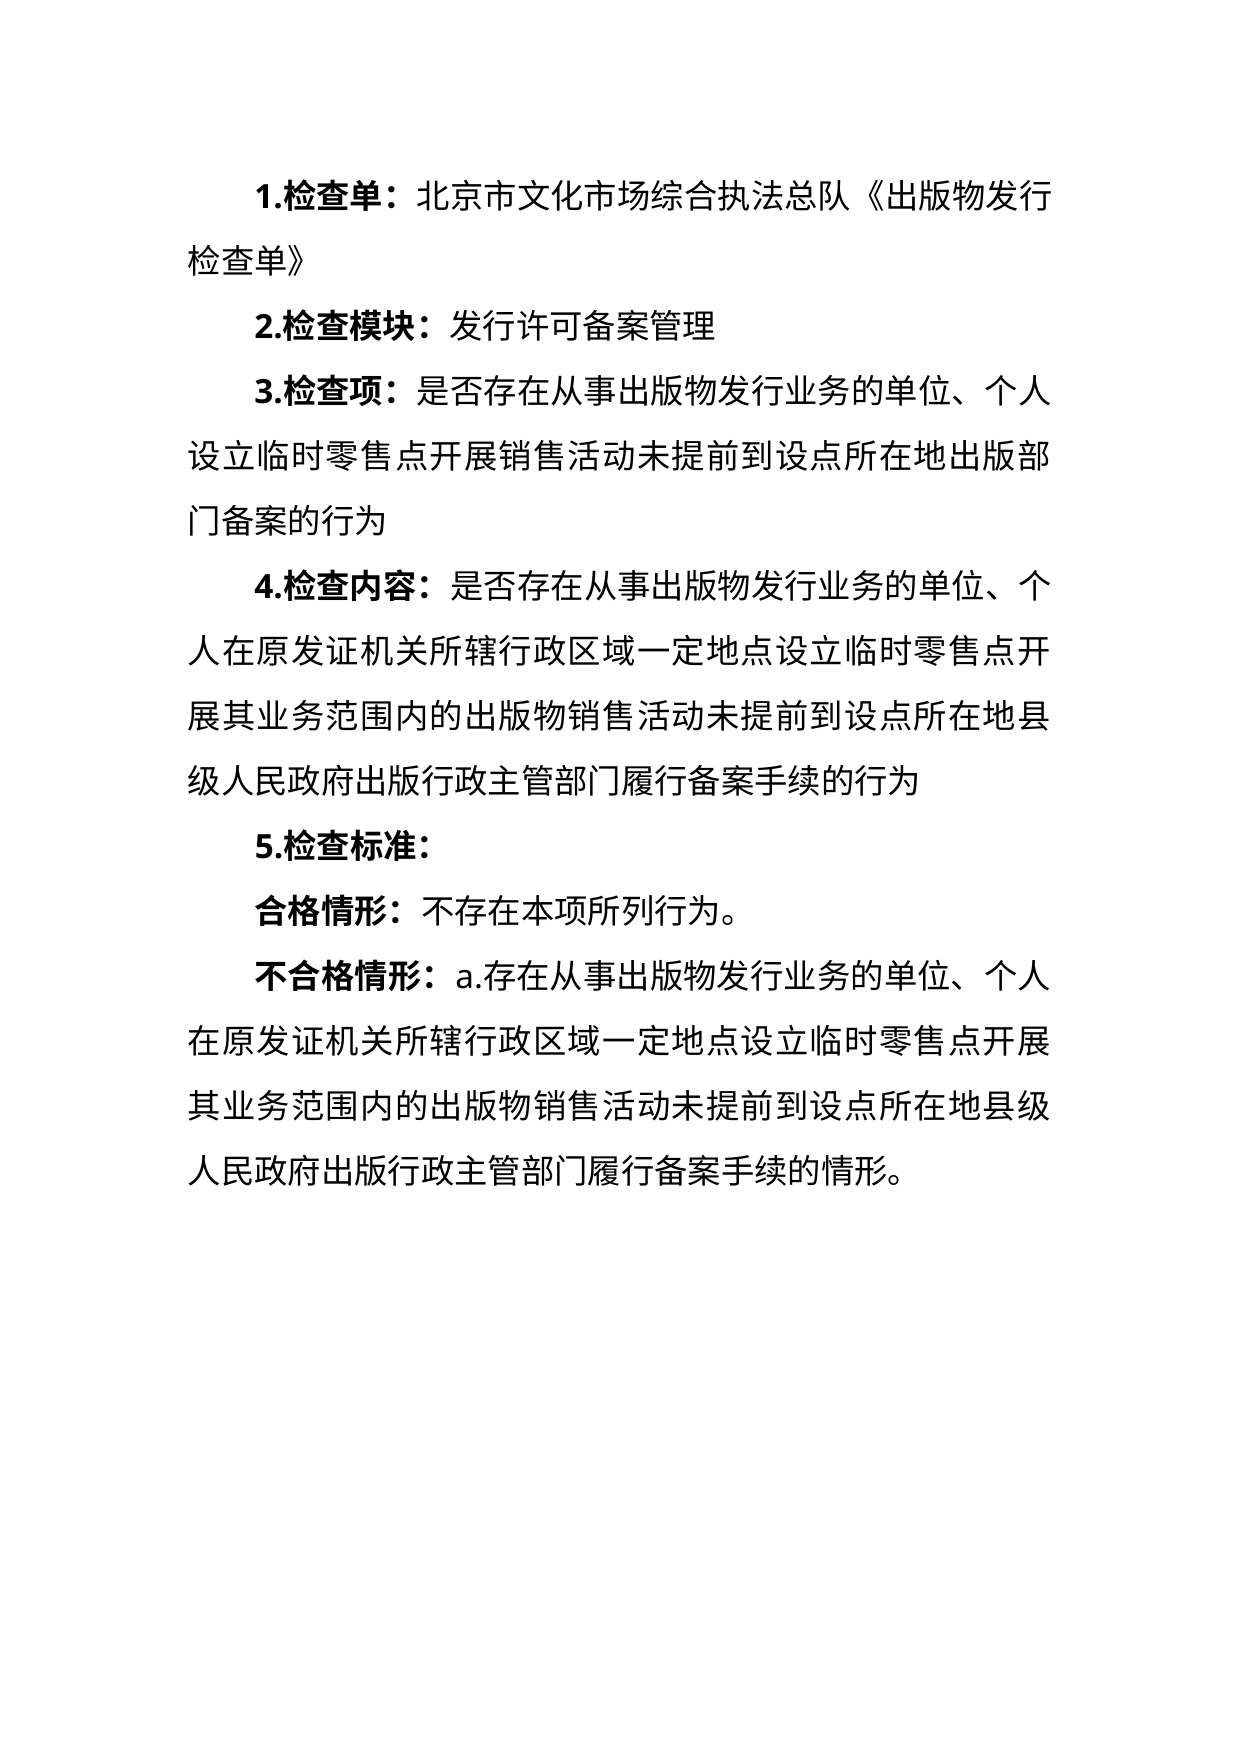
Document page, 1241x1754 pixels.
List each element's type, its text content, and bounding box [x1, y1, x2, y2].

text 合格情形：不存在本项所列行为。 [187, 877, 1053, 942]
text 5.检查标准： [187, 812, 1053, 877]
text 3.检查项：是否存在从事出版物发行业务的单位、个人设立临时零售点开展销售活动未提前到设点所在地出版部门备案的行为 [187, 357, 1053, 552]
text 不合格情形：a.存在从事出版物发行业务的单位、个人在原发证机关所辖行政区域一定地点设立临时零售点开展其业务范围内的出版物销售活动未提前到设点所在地县级人民政府出版行政主管部门履行备案手续的情形。 [187, 942, 1053, 1202]
text 1.检查单：北京市文化市场综合执法总队《出版物发行检查单》 [187, 162, 1053, 292]
text 4.检查内容：是否存在从事出版物发行业务的单位、个人在原发证机关所辖行政区域一定地点设立临时零售点开展其业务范围内的出版物销售活动未提前到设点所在地县级人民政府出版行政主管部门履行备案手续的行为 [187, 552, 1053, 812]
text 2.检查模块：发行许可备案管理 [187, 292, 1053, 357]
